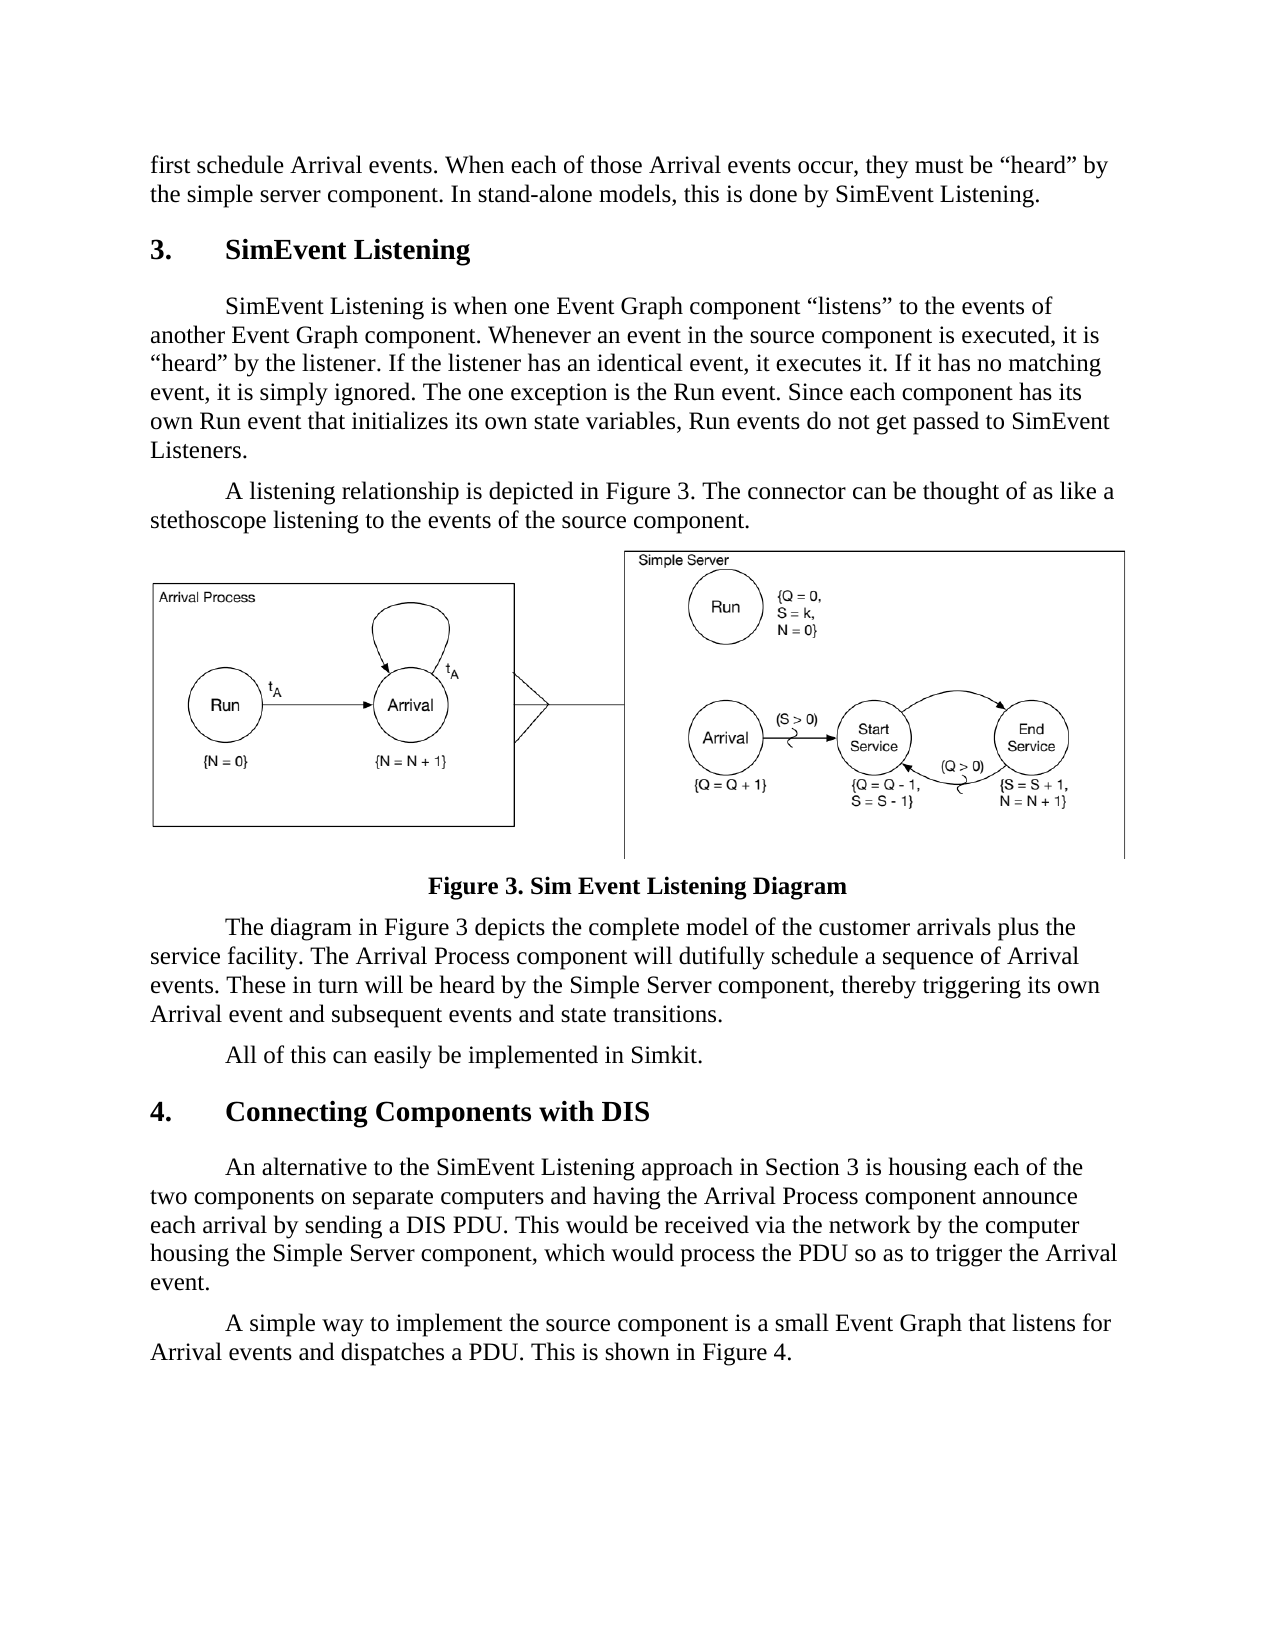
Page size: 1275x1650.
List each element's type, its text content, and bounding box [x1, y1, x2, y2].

subtitle SimEvent Listening [150, 232, 1125, 266]
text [150, 150, 1125, 207]
text The diagram in Figure 3 depicts the complete model of the customer arrivals plus the service facility. The Arrival Process component will dutifully schedule a sequence of Arrival events. These in turn will be heard by the Simple Server component, thereby triggering its own Arrival event and subsequent events and state transitions. [150, 912, 1125, 1027]
text A listening relationship is depicted in Figure 3. The connector can be thought of as like a stethoscope listening to the events of the source component. [150, 476, 1125, 533]
text A simple way to implement the source component is a small Event Graph that listens for Arrival events and dispatches a PDU. This is shown in Figure 4. [150, 1308, 1125, 1366]
subtitle Connecting Components with DIS [150, 1094, 1125, 1127]
text An alternative to the SimEvent Listening approach in Section 3 is housing each of the two components on separate computers and having the Arrival Process component announce each arrival by sending a DIS PDU. This would be received via the network by the computer housing the Simple Server component, which would process the PDU so as to trigger the Arrival event. [150, 1152, 1125, 1296]
text SimEvent Listening is when one Event Graph component “listens” to the events of another Event Graph component. Whenever an event in the source component is executed, it is “heard” by the listener. If the listener has an identical event, it executes it. If it has no matching event, it is simply ignored. The one exception is the Run event. Since each component has its own Run event that initializes its own state variables, Run events do not get passed to SimEvent Listeners. [150, 291, 1125, 463]
text All of this can easily be implemented in Simkit. [150, 1040, 1125, 1069]
